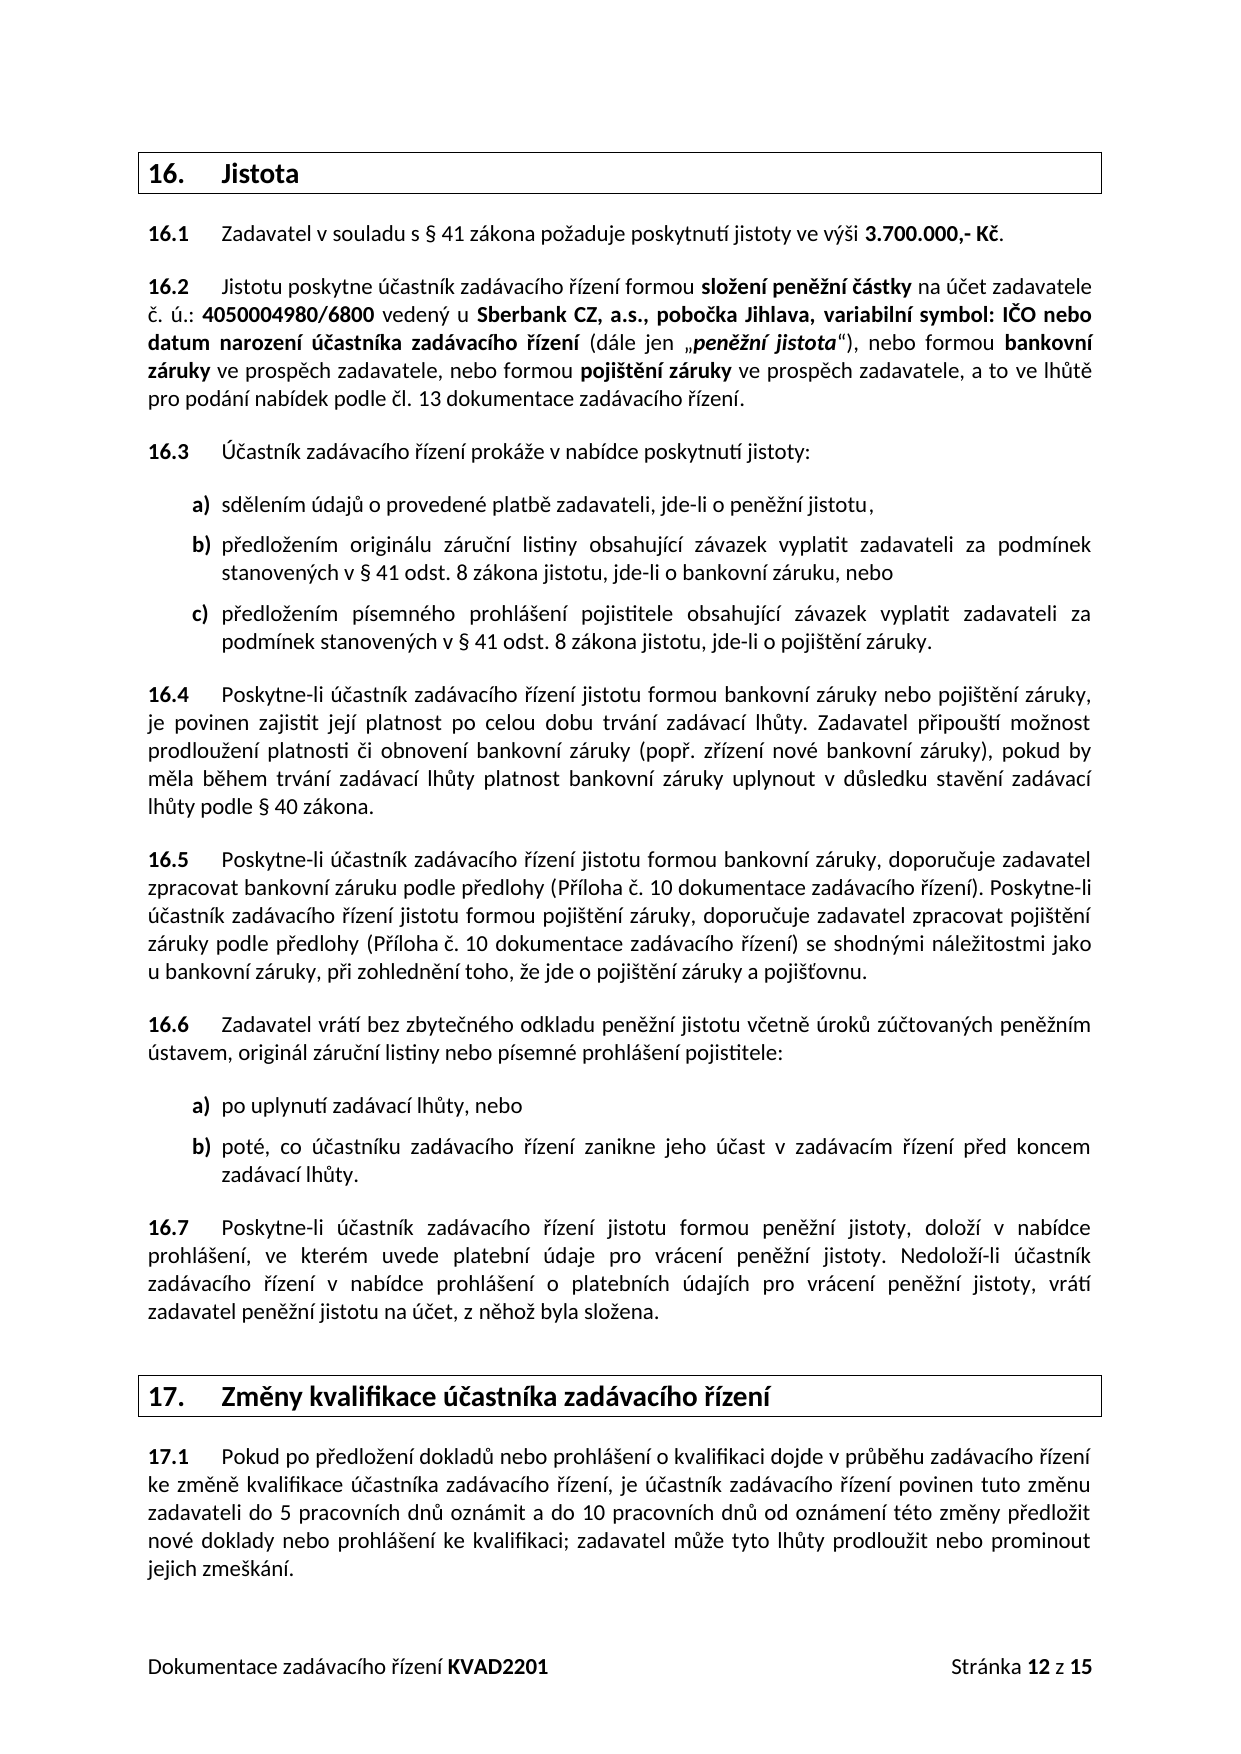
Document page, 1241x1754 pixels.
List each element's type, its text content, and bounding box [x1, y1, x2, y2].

text Zadavatel v souladu s § 41 zákona požaduje poskytnutí jistoty ve výši 3.700.000,- Kč. [148, 219, 1093, 247]
text Poskytne-li účastník zadávacího řízení jistotu formou bankovní záruky, doporučuje zadavatel zpracovat bankovní záruku podle předlohy (Příloha č. 10 dokumentace zadávacího řízení). Poskytne-li účastník zadávacího řízení jistotu formou pojištění záruky, doporučuje zadavatel zpracovat pojištění záruky podle předlohy (Příloha č. 10 dokumentace zadávacího řízení) se shodnými náležitostmi jako u bankovní záruky, při zohlednění toho, že jde o pojištění záruky a pojišťovnu. [148, 845, 1093, 985]
text Poskytne-li účastník zadávacího řízení jistotu formou peněžní jistoty, doloží v nabídce prohlášení, ve kterém uvede platební údaje pro vrácení peněžní jistoty. Nedoloží-li účastník zadávacího řízení v nabídce prohlášení o platebních údajích pro vrácení peněžní jistoty, vrátí zadavatel peněžní jistotu na účet, z něhož byla složena. [148, 1213, 1093, 1325]
text předložením originálu záruční listiny obsahující závazek vyplatit zadavateli za podmínek stanovených v § 41 odst. 8 zákona jistotu, jde-li o bankovní záruku, nebo [192, 530, 1093, 586]
text sdělením údajů o provedené platbě zadavateli, jde-li o peněžní jistotu, [192, 490, 1093, 518]
text Pokud po předložení dokladů nebo prohlášení o kvalifikaci dojde v průběhu zadávacího řízení ke změně kvalifikace účastníka zadávacího řízení, je účastník zadávacího řízení povinen tuto změnu zadavateli do 5 pracovních dnů oznámit a do 10 pracovních dnů od oznámení této změny předložit nové doklady nebo prohlášení ke kvalifikaci; zadavatel může tyto lhůty prodloužit nebo prominout jejich zmeškání. [148, 1442, 1093, 1582]
text poté, co účastníku zadávacího řízení zanikne jeho účast v zadávacím řízení před koncem zadávací lhůty. [192, 1132, 1093, 1188]
text Jistotu poskytne účastník zadávacího řízení formou složení peněžní částky na účet zadavatele č. ú.: 4050004980/6800 vedený u Sberbank CZ, a.s., pobočka Jihlava, variabilní symbol: IČO nebo datum narození účastníka zadávacího řízení (dále jen „peněžní jistota“), nebo formou bankovní záruky ve prospěch zadavatele, nebo formou pojištění záruky ve prospěch zadavatele, a to ve lhůtě pro podání nabídek podle čl. 13 dokumentace zadávacího řízení. [148, 272, 1093, 412]
text Zadavatel vrátí bez zbytečného odkladu peněžní jistotu včetně úroků zúčtovaných peněžním ústavem, originál záruční listiny nebo písemné prohlášení pojistitele: [148, 1010, 1093, 1066]
text Poskytne-li účastník zadávacího řízení jistotu formou bankovní záruky nebo pojištění záruky, je povinen zajistit její platnost po celou dobu trvání zadávací lhůty. Zadavatel připouští možnost prodloužení platnosti či obnovení bankovní záruky (popř. zřízení nové bankovní záruky), pokud by měla během trvání zadávací lhůty platnost bankovní záruky uplynout v důsledku stavění zadávací lhůty podle § 40 zákona. [148, 680, 1093, 820]
text Změny kvalifikace účastníka zadávacího řízení [139, 1376, 1101, 1416]
text po uplynutí zadávací lhůty, nebo [192, 1091, 1093, 1119]
text Účastník zadávacího řízení prokáže v nabídce poskytnutí jistoty: [148, 437, 1093, 465]
text předložením písemného prohlášení pojistitele obsahující závazek vyplatit zadavateli za podmínek stanovených v § 41 odst. 8 zákona jistotu, jde-li o pojištění záruky. [192, 599, 1093, 655]
text Jistota [139, 153, 1101, 193]
